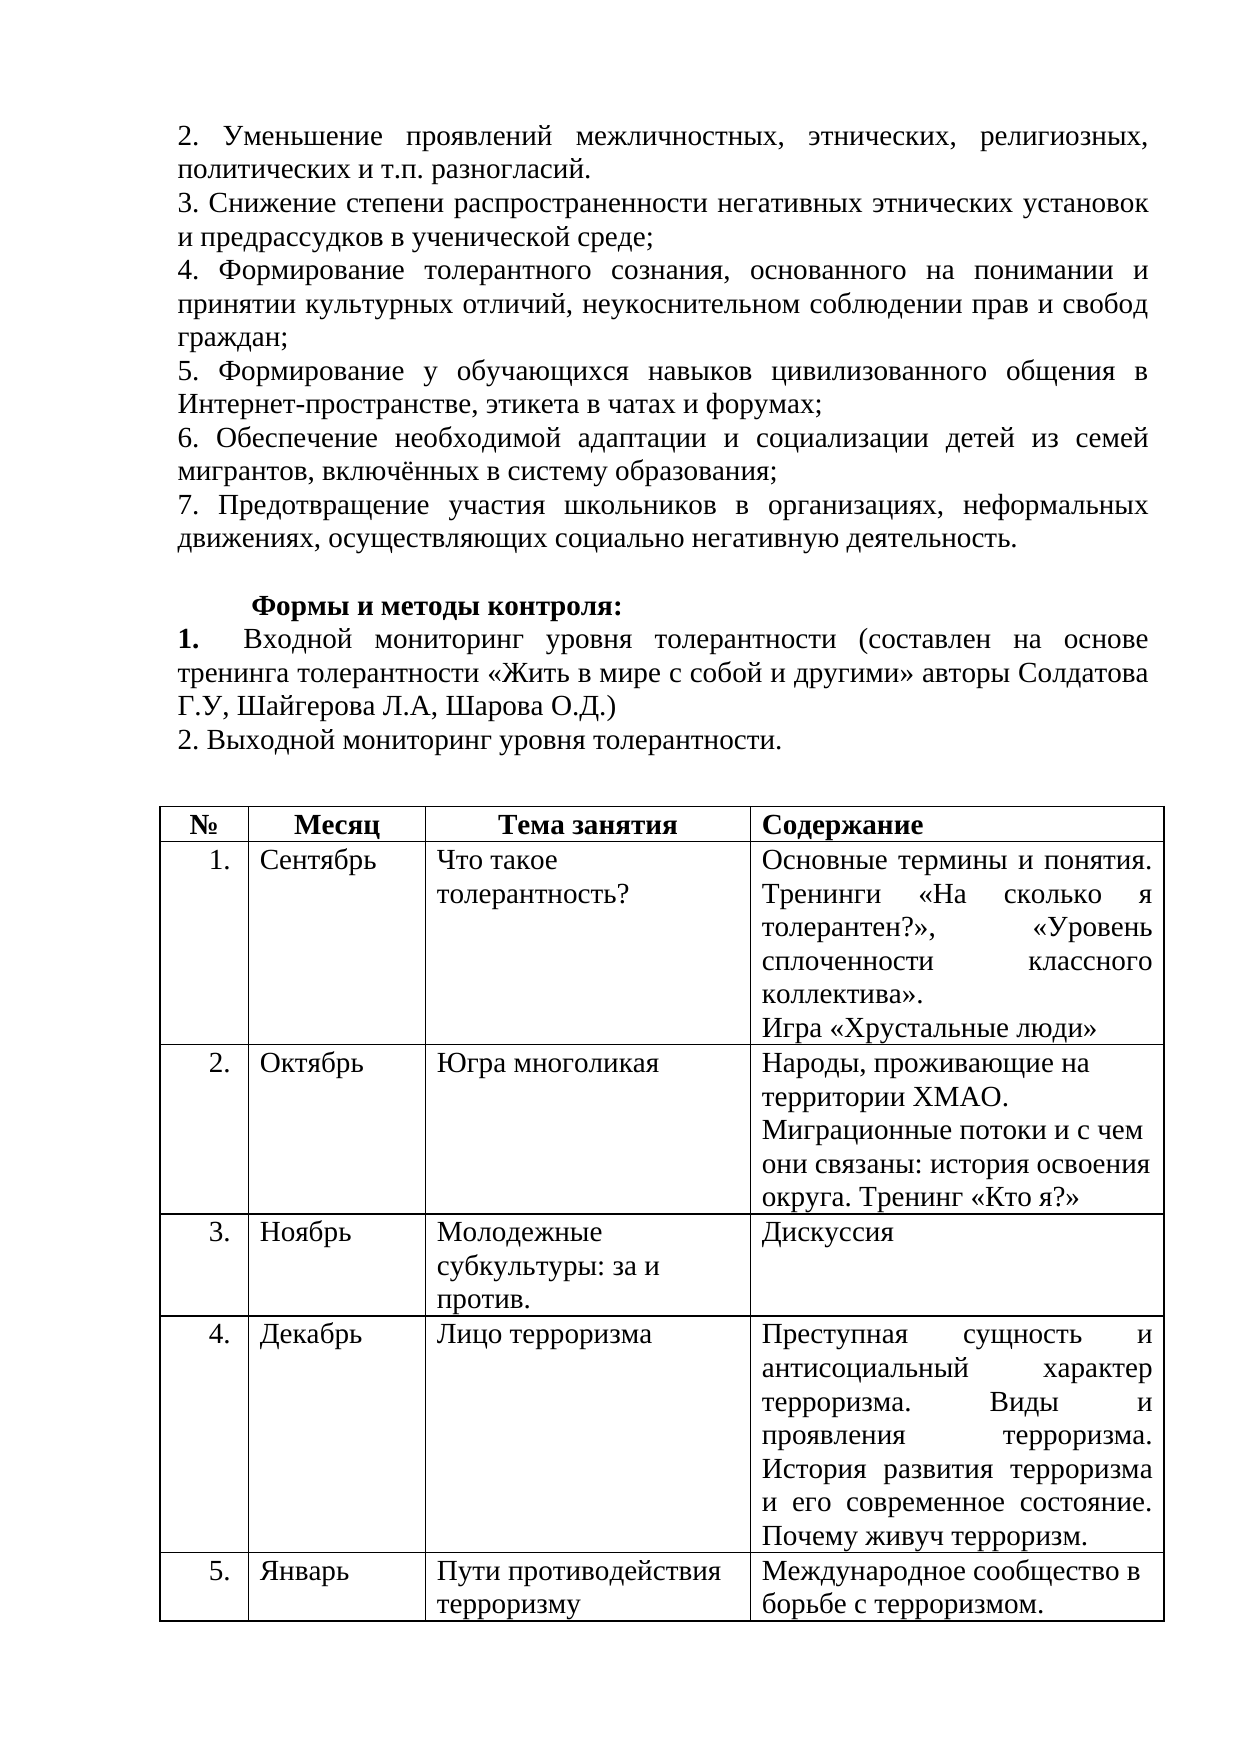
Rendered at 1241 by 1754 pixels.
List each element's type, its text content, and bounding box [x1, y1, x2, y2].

table_cell Лицо терроризма [426, 1317, 750, 1551]
table_cell Январь [249, 1553, 425, 1620]
table_cell Югра многоликая [426, 1045, 750, 1213]
table_cell Что такое толерантность? [426, 842, 750, 1044]
text 6. Обеспечение необходимой адаптации и социализации детей из семей мигрантов, включённых в систему образования; [177, 420, 1149, 487]
table_cell [161, 1045, 248, 1213]
text 2. Выходной мониторинг уровня толерантности. [177, 722, 1149, 755]
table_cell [751, 1553, 1163, 1620]
text 2. Уменьшение проявлений межличностных, этнических, религиозных, политических и т.п. разногласий. [177, 118, 1149, 185]
text Формы и методы контроля: [177, 588, 1149, 621]
text 7. Предотвращение участия школьников в организациях, неформальных движениях, осуществляющих социально негативную деятельность. [177, 487, 1149, 554]
text 4. Формирование толерантного сознания, основанного на понимании и принятии культурных отличий, неукоснительном соблюдении прав и свобод граждан; [177, 252, 1149, 353]
table_cell [161, 1553, 248, 1620]
table_cell [161, 1317, 248, 1551]
text 5. Формирование у обучающихся навыков цивилизованного общения в Интернет-пространстве, этикета в чатах и форумах; [177, 353, 1149, 420]
table_cell Дискуссия [751, 1215, 1163, 1315]
table_cell Декабрь [249, 1317, 425, 1551]
table_header Содержание [751, 807, 1163, 841]
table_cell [426, 1553, 750, 1620]
table_header Месяц [249, 807, 425, 841]
table_cell [161, 1215, 248, 1315]
table_cell Народы, проживающие на территории ХМАО. Миграционные потоки и с чем они связаны: история освоения округа. Тренинг «Кто я?» [751, 1045, 1163, 1213]
table_cell [161, 842, 248, 1044]
table_cell Молодежные субкультуры: за и против. [426, 1215, 750, 1315]
table_cell Преступная сущность и антисоциальный характер терроризма. Виды и проявления терроризма. История развития терроризма и его современное состояние. Почему живуч терроризм. [751, 1317, 1163, 1551]
table_cell Октябрь [249, 1045, 425, 1213]
table_cell Сентябрь [249, 842, 425, 1044]
text 1. Входной мониторинг уровня толерантности (составлен на основе тренинга толерантности «Жить в мире с собой и другими» авторы Солдатова Г.У, Шайгерова Л.А, Шарова О.Д.) [177, 621, 1149, 722]
table_header Тема занятия [426, 807, 750, 841]
table_header № [161, 807, 248, 841]
text 3. Снижение степени распространенности негативных этнических установок и предрассудков в ученической среде; [177, 185, 1149, 252]
table_cell Основные термины и понятия. Тренинги «На сколько я толерантен?», «Уровень сплоченности классного коллектива». Игра «Хрустальные люди» [751, 842, 1163, 1044]
table_cell Ноябрь [249, 1215, 425, 1315]
